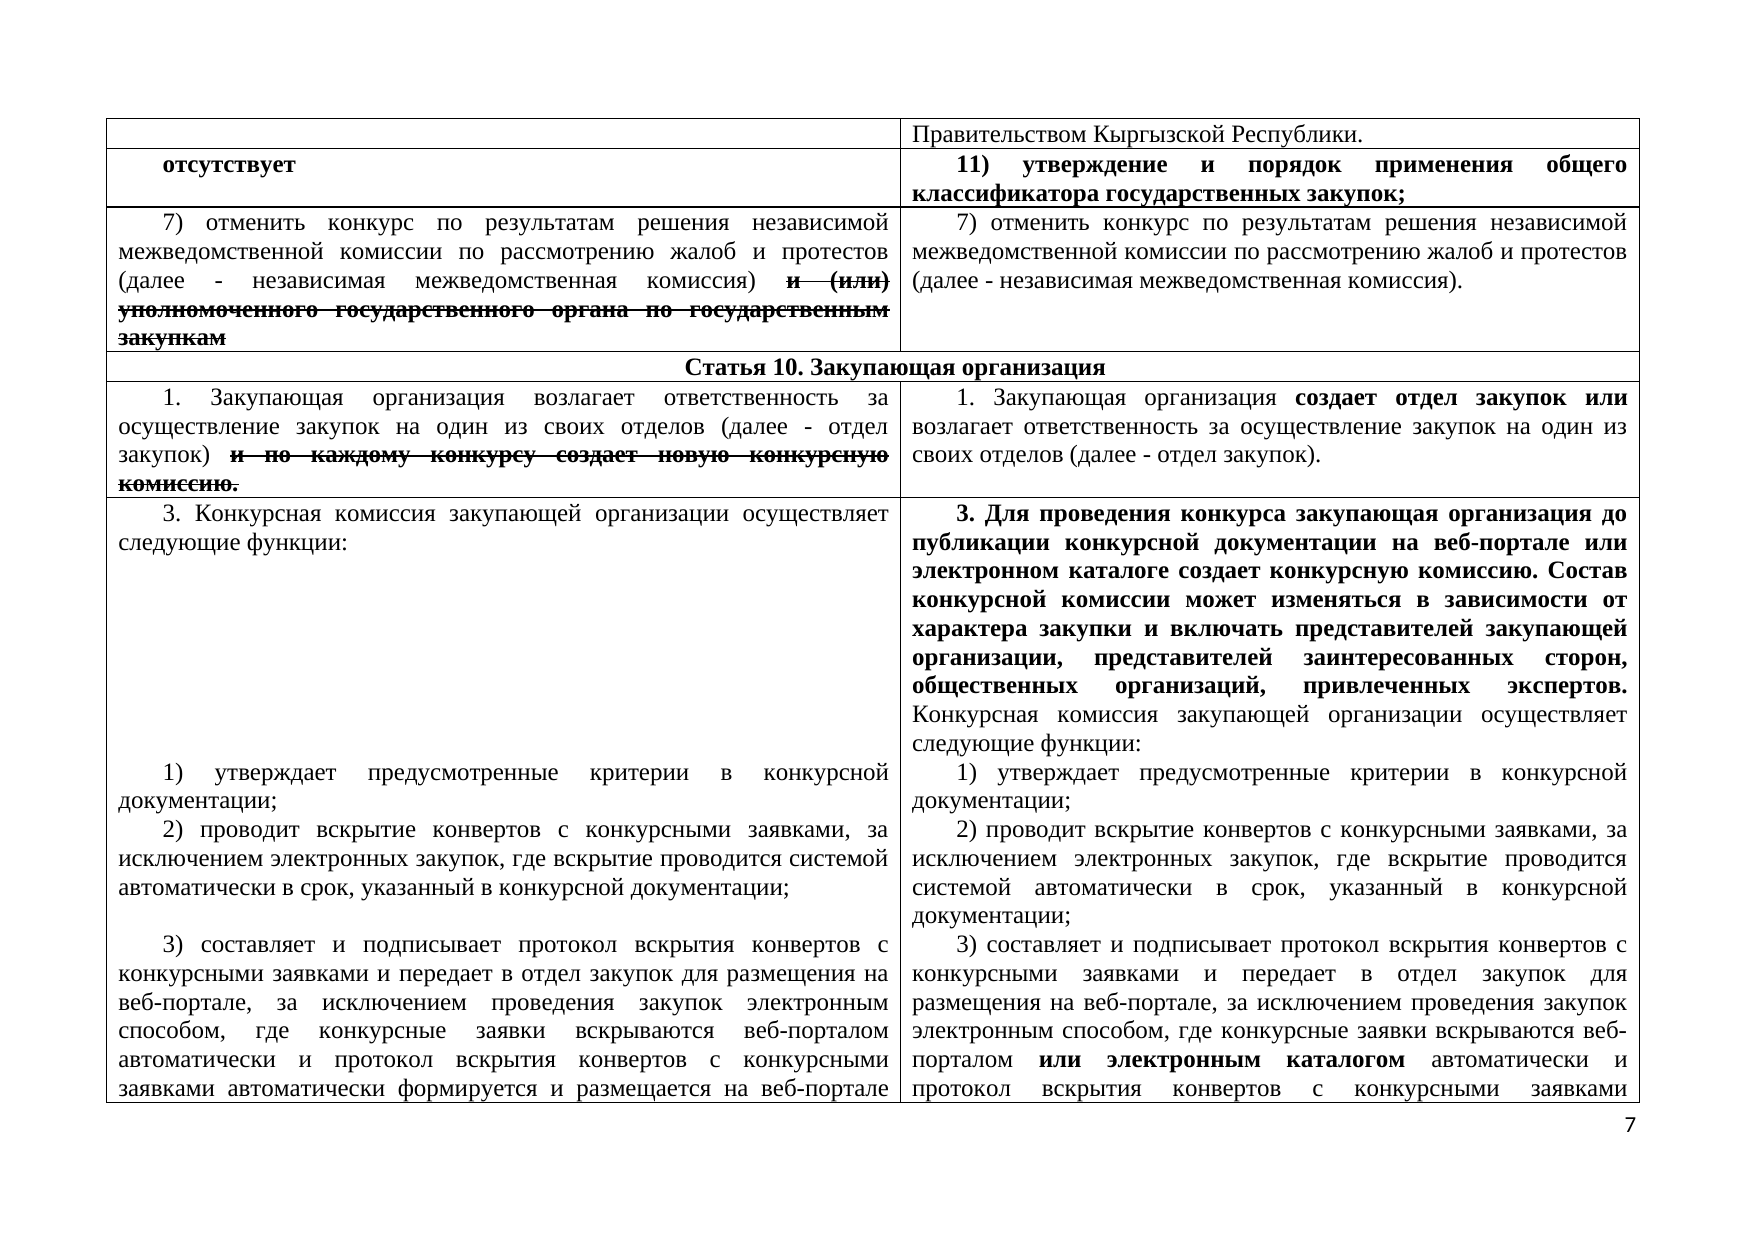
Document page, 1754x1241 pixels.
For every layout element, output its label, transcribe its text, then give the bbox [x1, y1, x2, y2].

table_cell 7) отменить конкурс по результатам решения независимой межведомственной комиссии по рассмотрению жалоб и протестов (далее - независимая межведомственная комиссия) и (или) уполномоченного государственного органа по государственным закупкам [107, 208, 900, 351]
table_cell Статья 10. Закупающая организация [107, 352, 1639, 381]
table_cell 11) утверждение и порядок применения общего классификатора государственных закупок; [901, 149, 1639, 206]
table_cell отсутствует [107, 149, 900, 206]
table_cell 1. Закупающая организация возлагает ответственность за осуществление закупок на один из своих отделов (далее - отдел закупок) и по каждому конкурсу создает новую конкурсную комиссию. [107, 382, 900, 497]
table_cell 1. Закупающая организация создает отдел закупок или возлагает ответственность за осуществление закупок на один из своих отделов (далее - отдел закупок). [901, 382, 1639, 497]
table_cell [901, 119, 1639, 148]
table_cell 7) отменить конкурс по результатам решения независимой межведомственной комиссии по рассмотрению жалоб и протестов (далее - независимая межведомственная комиссия). [901, 208, 1639, 351]
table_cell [901, 498, 1639, 1102]
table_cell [107, 498, 900, 1102]
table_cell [107, 119, 900, 148]
